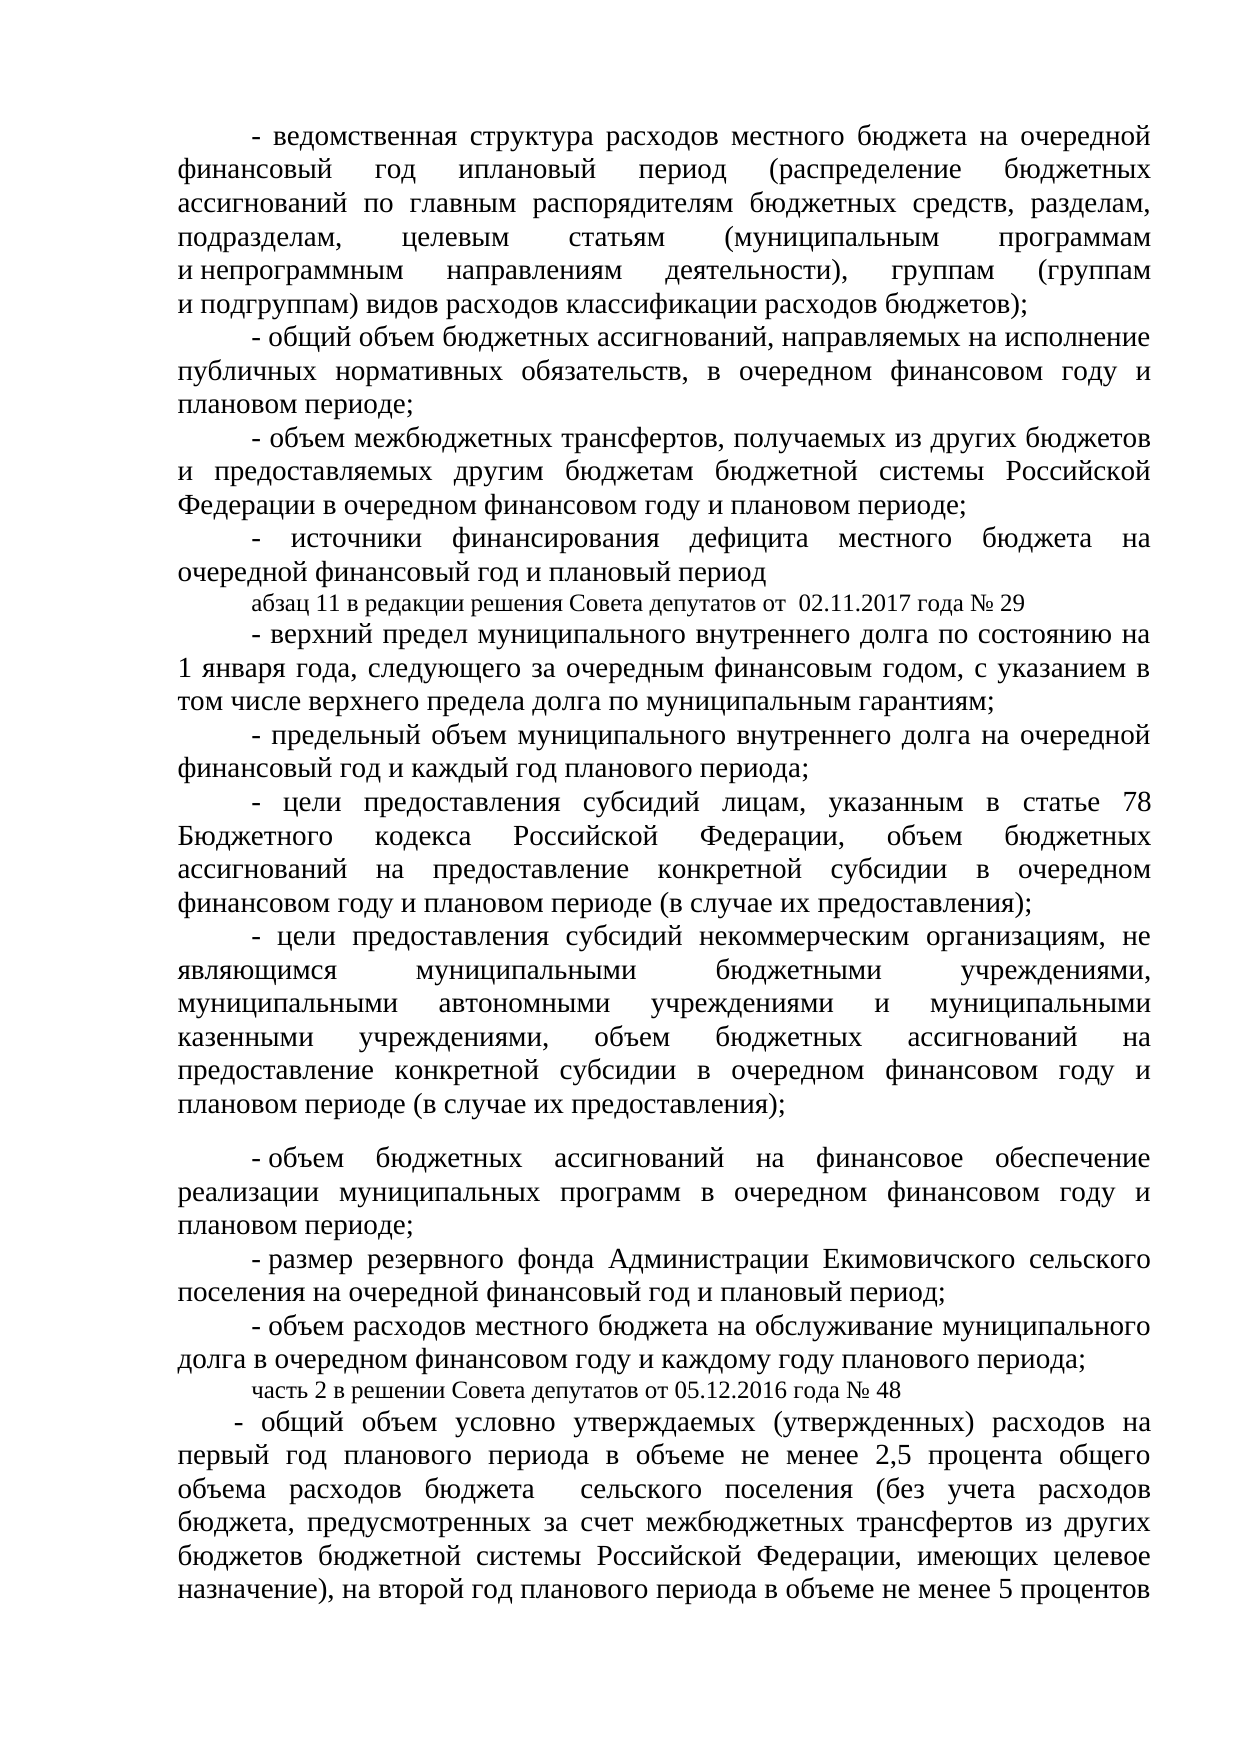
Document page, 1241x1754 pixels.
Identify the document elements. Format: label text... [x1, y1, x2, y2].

text - размер резервного фонда Администрации Екимовичского сельского поселения на очередной финансовый год и плановый период; [177, 1241, 1152, 1308]
text - верхний предел муниципального внутреннего долга по состоянию на 1 января года, следующего за очередным финансовым годом, с указанием в том числе верхнего предела долга по муниципальным гарантиям; [177, 616, 1152, 717]
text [177, 1404, 1152, 1605]
text - объем межбюджетных трансфертов, получаемых из других бюджетов и предоставляемых другим бюджетам бюджетной системы Российской Федерации в очередном финансовом году и плановом периоде; [177, 420, 1152, 521]
text - объем бюджетных ассигнований на финансовое обеспечение реализации муниципальных программ в очередном финансовом году и плановом периоде; [177, 1140, 1152, 1241]
text - цели предоставления субсидий лицам, указанным в статье 78 Бюджетного кодекса Российской Федерации, объем бюджетных ассигнований на предоставление конкретной субсидии в очередном финансовом году и плановом периоде (в случае их предоставления); [177, 784, 1152, 918]
text - общий объем бюджетных ассигнований, направляемых на исполнение публичных нормативных обязательств, в очередном финансовом году и плановом периоде; [177, 319, 1152, 420]
text - источники финансирования дефицита местного бюджета на очередной финансовый год и плановый период [177, 521, 1152, 588]
text часть 2 в решении Совета депутатов от 05.12.2016 года № 48 [177, 1375, 1152, 1404]
text - объем расходов местного бюджета на обслуживание муниципального долга в очередном финансовом году и каждому году планового периода; [177, 1308, 1152, 1375]
text - цели предоставления субсидий некоммерческим организациям, не являющимся муниципальными бюджетными учреждениями, муниципальными автономными учреждениями и муниципальными казенными учреждениями, объем бюджетных ассигнований на предоставление конкретной субсидии в очередном финансовом году и плановом периоде (в случае их предоставления); [177, 918, 1152, 1119]
text - предельный объем муниципального внутреннего долга на очередной финансовый год и каждый год планового периода; [177, 717, 1152, 784]
text абзац 11 в редакции решения Совета депутатов от 02.11.2017 года № 29 [177, 588, 1152, 616]
text - ведомственная структура расходов местного бюджета на очередной финансовый год иплановый период (распределение бюджетных ассигнований по главным распорядителям бюджетных средств, разделам, подразделам, целевым статьям (муниципальным программам и непрограммным направлениям деятельности), группам (группам и подгруппам) видов расходов классификации расходов бюджетов); [177, 118, 1152, 319]
